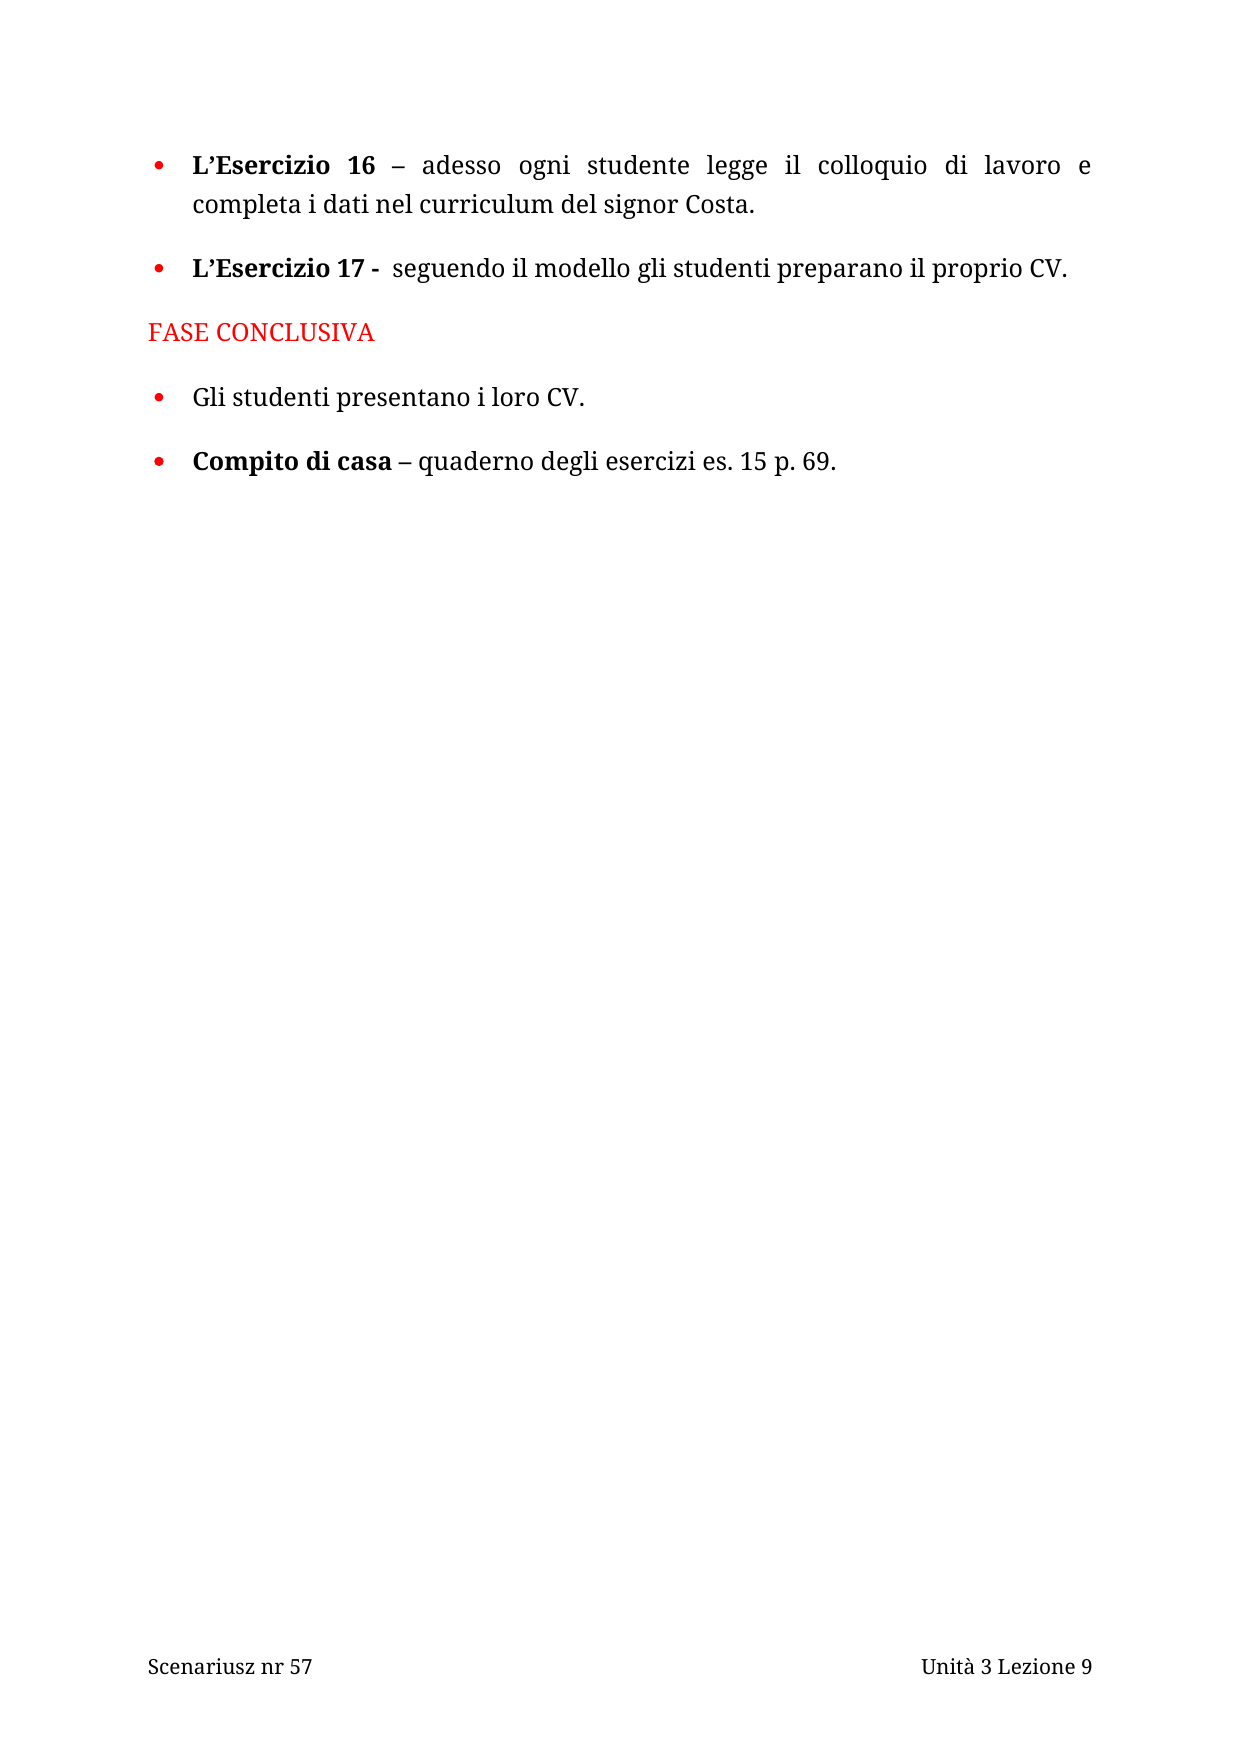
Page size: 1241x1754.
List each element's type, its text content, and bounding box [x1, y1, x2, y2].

text FASE CONCLUSIVA [148, 315, 1093, 349]
list L’Esercizio 16 – adesso ogni studente legge il colloquio di lavoro e completa i dati nel curriculum del signor Costa. [154, 148, 1093, 221]
list Compito di casa – quaderno degli esercizi es. 15 p. 69. [154, 443, 1093, 477]
list Gli studenti presentano i loro CV. [154, 379, 1093, 413]
list L’Esercizio 17 - seguendo il modello gli studenti preparano il proprio CV. [154, 251, 1093, 285]
